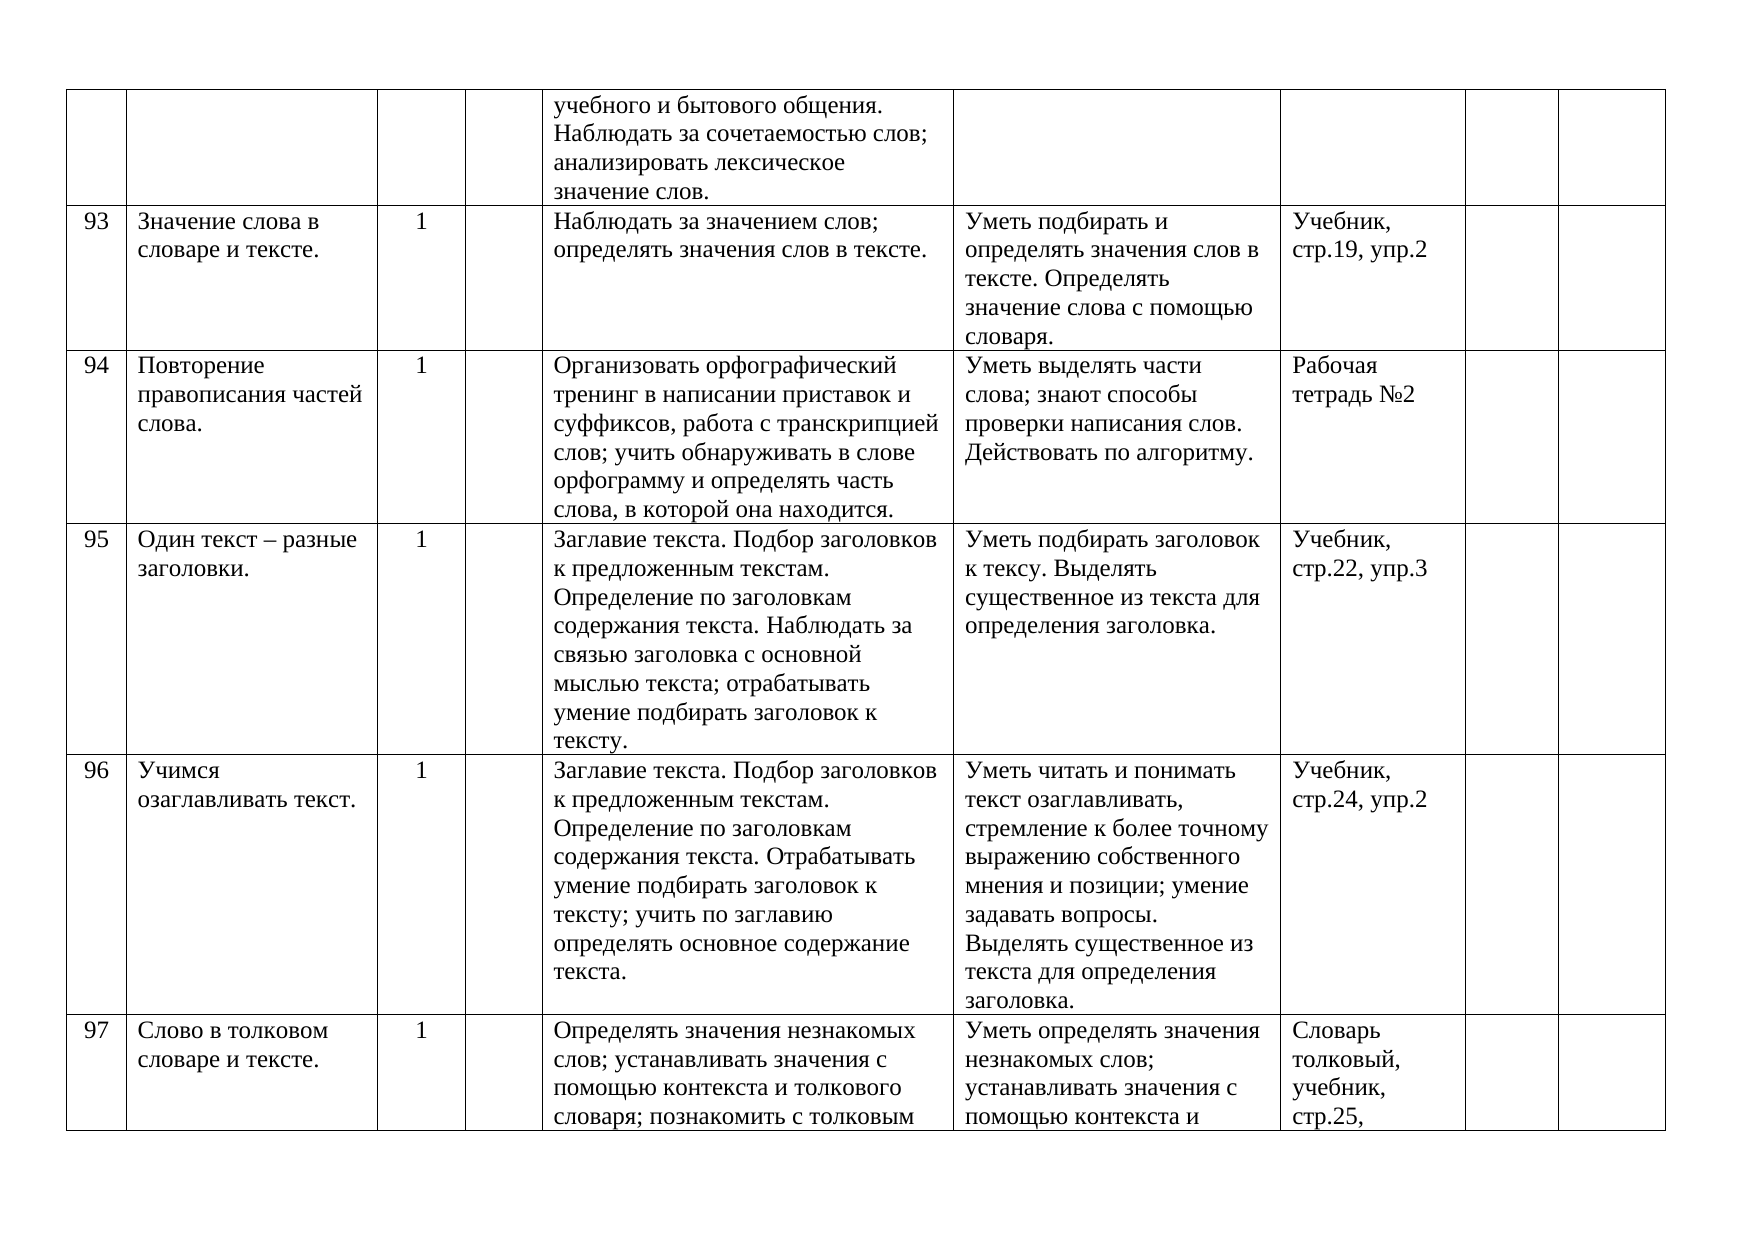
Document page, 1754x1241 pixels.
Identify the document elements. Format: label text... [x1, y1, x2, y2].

table_cell [1466, 524, 1558, 754]
table_cell 97 [67, 1015, 126, 1130]
table_cell 93 [67, 206, 126, 349]
table_cell Наблюдать за значением слов; определять значения слов в тексте. [543, 206, 953, 349]
table_cell [1559, 1015, 1665, 1130]
table_cell [1466, 90, 1558, 205]
table_cell 1 [378, 90, 465, 205]
table_cell [1466, 755, 1558, 1014]
table_cell Уметь читать и понимать текст озаглавливать, стремление к более точному выражению собственного мнения и позиции; умение задавать вопросы. Выделять существенное из текста для определения заголовка. [954, 755, 1280, 1014]
table_cell [1559, 755, 1665, 1014]
table_cell [1559, 90, 1665, 205]
table_cell Учебник, стр.19, упр.2 [1281, 206, 1465, 349]
table_cell Уметь подбирать заголовок к тексу. Выделять существенное из текста для определения заголовка. [954, 524, 1280, 754]
table_cell [1466, 206, 1558, 349]
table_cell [954, 1015, 1280, 1130]
table_cell [466, 351, 542, 523]
table_cell 1 [378, 351, 465, 523]
table_cell 92 [67, 90, 126, 205]
table_cell Рабочая тетрадь №2 [1281, 351, 1465, 523]
table_cell Значение слова в словаре и тексте. [127, 206, 377, 349]
table_cell Заглавие текста. Подбор заголовков к предложенным текстам. Определение по заголовкам содержания текста. Наблюдать за связью заголовка с основной мыслью текста; отрабатывать умение подбирать заголовок к тексту. [543, 524, 953, 754]
table_cell [466, 206, 542, 349]
table_cell [1559, 524, 1665, 754]
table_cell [1281, 1015, 1465, 1130]
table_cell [543, 90, 953, 205]
table_cell Учимся озаглавливать текст. [127, 755, 377, 1014]
table_cell Организовать орфографический тренинг в написании приставок и суффиксов, работа с транскрипцией слов; учить обнаруживать в слове орфограмму и определять часть слова, в которой она находится. [543, 351, 953, 523]
table_cell 1 [378, 755, 465, 1014]
table_cell Повторение правописания частей слова. [127, 351, 377, 523]
table_cell 94 [67, 351, 126, 523]
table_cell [127, 1015, 377, 1130]
table_cell [1466, 351, 1558, 523]
table_cell [1466, 1015, 1558, 1130]
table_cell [543, 1015, 953, 1130]
table_cell [1559, 206, 1665, 349]
table_cell [466, 755, 542, 1014]
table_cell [954, 90, 1280, 205]
table_cell Учебник, стр.22, упр.3 [1281, 524, 1465, 754]
table_cell Заглавие текста. Подбор заголовков к предложенным текстам. Определение по заголовкам содержания текста. Отрабатывать умение подбирать заголовок к тексту; учить по заглавию определять основное содержание текста. [543, 755, 953, 1014]
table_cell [1281, 90, 1465, 205]
table_cell Уметь выделять части слова; знают способы проверки написания слов. Действовать по алгоритму. [954, 351, 1280, 523]
table_cell Уметь подбирать и определять значения слов в тексте. Определять значение слова с помощью словаря. [954, 206, 1280, 349]
table_cell 1 [378, 524, 465, 754]
table_cell 1 [378, 1015, 465, 1130]
table_cell Один текст – разные заголовки. [127, 524, 377, 754]
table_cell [127, 90, 377, 205]
table_cell 96 [67, 755, 126, 1014]
table_cell [1559, 351, 1665, 523]
table_cell Учебник, стр.24, упр.2 [1281, 755, 1465, 1014]
table_cell 1 [378, 206, 465, 349]
table_cell [466, 1015, 542, 1130]
table_cell [466, 90, 542, 205]
table_cell [466, 524, 542, 754]
table_cell 95 [67, 524, 126, 754]
